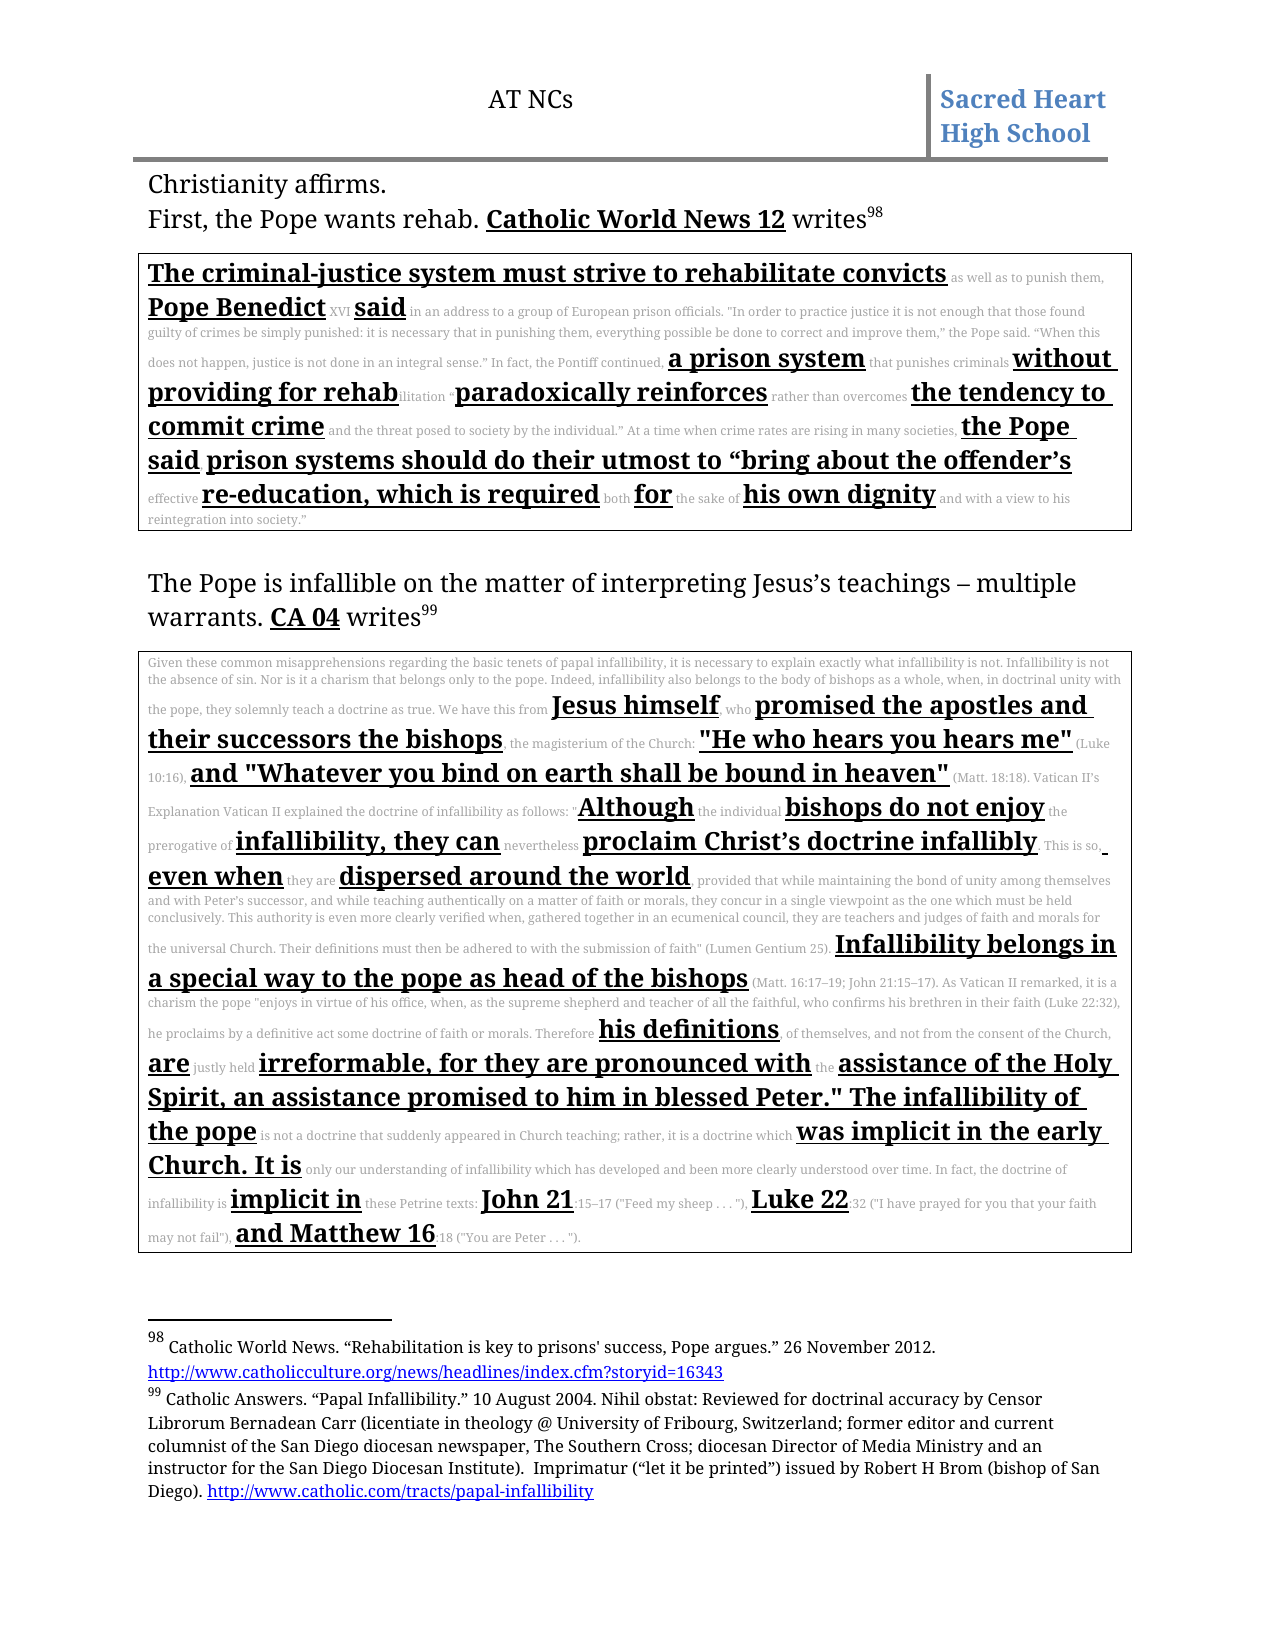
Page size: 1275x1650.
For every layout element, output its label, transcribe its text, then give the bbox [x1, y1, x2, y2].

text Given these common misapprehensions regarding the basic tenets of papal infallibility, it is necessary to explain exactly what infallibility is not. Infallibility is not the absence of sin. Nor is it a charism that belongs only to the pope. Indeed, infallibility also belongs to the body of bishops as a whole, when, in doctrinal unity with the pope, they solemnly teach a doctrine as true. We have this from Jesus himself, who promised the apostles and their successors the bishops, the magisterium of the Church: "He who hears you hears me" (Luke 10:16), and "Whatever you bind on earth shall be bound in heaven" (Matt. 18:18). Vatican II’s Explanation Vatican II explained the doctrine of infallibility as follows: "Although the individual bishops do not enjoy the prerogative of infallibility, they can nevertheless proclaim Christ’s doctrine infallibly. This is so, even when they are dispersed around the world, provided that while maintaining the bond of unity among themselves and with Peter’s successor, and while teaching authentically on a matter of faith or morals, they concur in a single viewpoint as the one which must be held conclusively. This authority is even more clearly verified when, gathered together in an ecumenical council, they are teachers and judges of faith and morals for the universal Church. Their definitions must then be adhered to with the submission of faith" (Lumen Gentium 25). Infallibility belongs in a special way to the pope as head of the bishops (Matt. 16:17–19; John 21:15–17). As Vatican II remarked, it is a charism the pope "enjoys in virtue of his office, when, as the supreme shepherd and teacher of all the faithful, who confirms his brethren in their faith (Luke 22:32), he proclaims by a definitive act some doctrine of faith or morals. Therefore his definitions, of themselves, and not from the consent of the Church, are justly held irreformable, for they are pronounced with the assistance of the Holy Spirit, an assistance promised to him in blessed Peter." The infallibility of the pope is not a doctrine that suddenly appeared in Church teaching; rather, it is a doctrine which was implicit in the early Church. It is only our understanding of infallibility which has developed and been more clearly understood over time. In fact, the doctrine of infallibility is implicit in these Petrine texts: John 21:15–17 ("Feed my sheep . . . "), Luke 22:32 ("I have prayed for you that your faith may not fail"), and Matthew 16:18 ("You are Peter . . . "). [139, 652, 1131, 1252]
text Christianity affirms. [148, 167, 1122, 201]
text The criminal-justice system must strive to rehabilitate convicts as well as to punish them, Pope Benedict XVI said in an address to a group of European prison officials. "In order to practice justice it is not enough that those found guilty of crimes be simply punished: it is necessary that in punishing them, everything possible be done to correct and improve them,” the Pope said. “When this does not happen, justice is not done in an integral sense.” In fact, the Pontiff continued, a prison system that punishes criminals without providing for rehabilitation “paradoxically reinforces rather than overcomes the tendency to commit crime and the threat posed to society by the individual.” At a time when crime rates are rising in many societies, the Pope said, prison systems should do their utmost to “bring about the offender’s effective re-education, which is required both for the sake of his own dignity and with a view to his reintegration into society.” [139, 254, 1131, 530]
text First, the Pope wants rehab. Catholic World News 12 writes [148, 201, 1122, 235]
text The Pope is infallible on the matter of interpreting Jesus’s teachings – multiple warrants. CA 04 writes [148, 565, 1122, 633]
